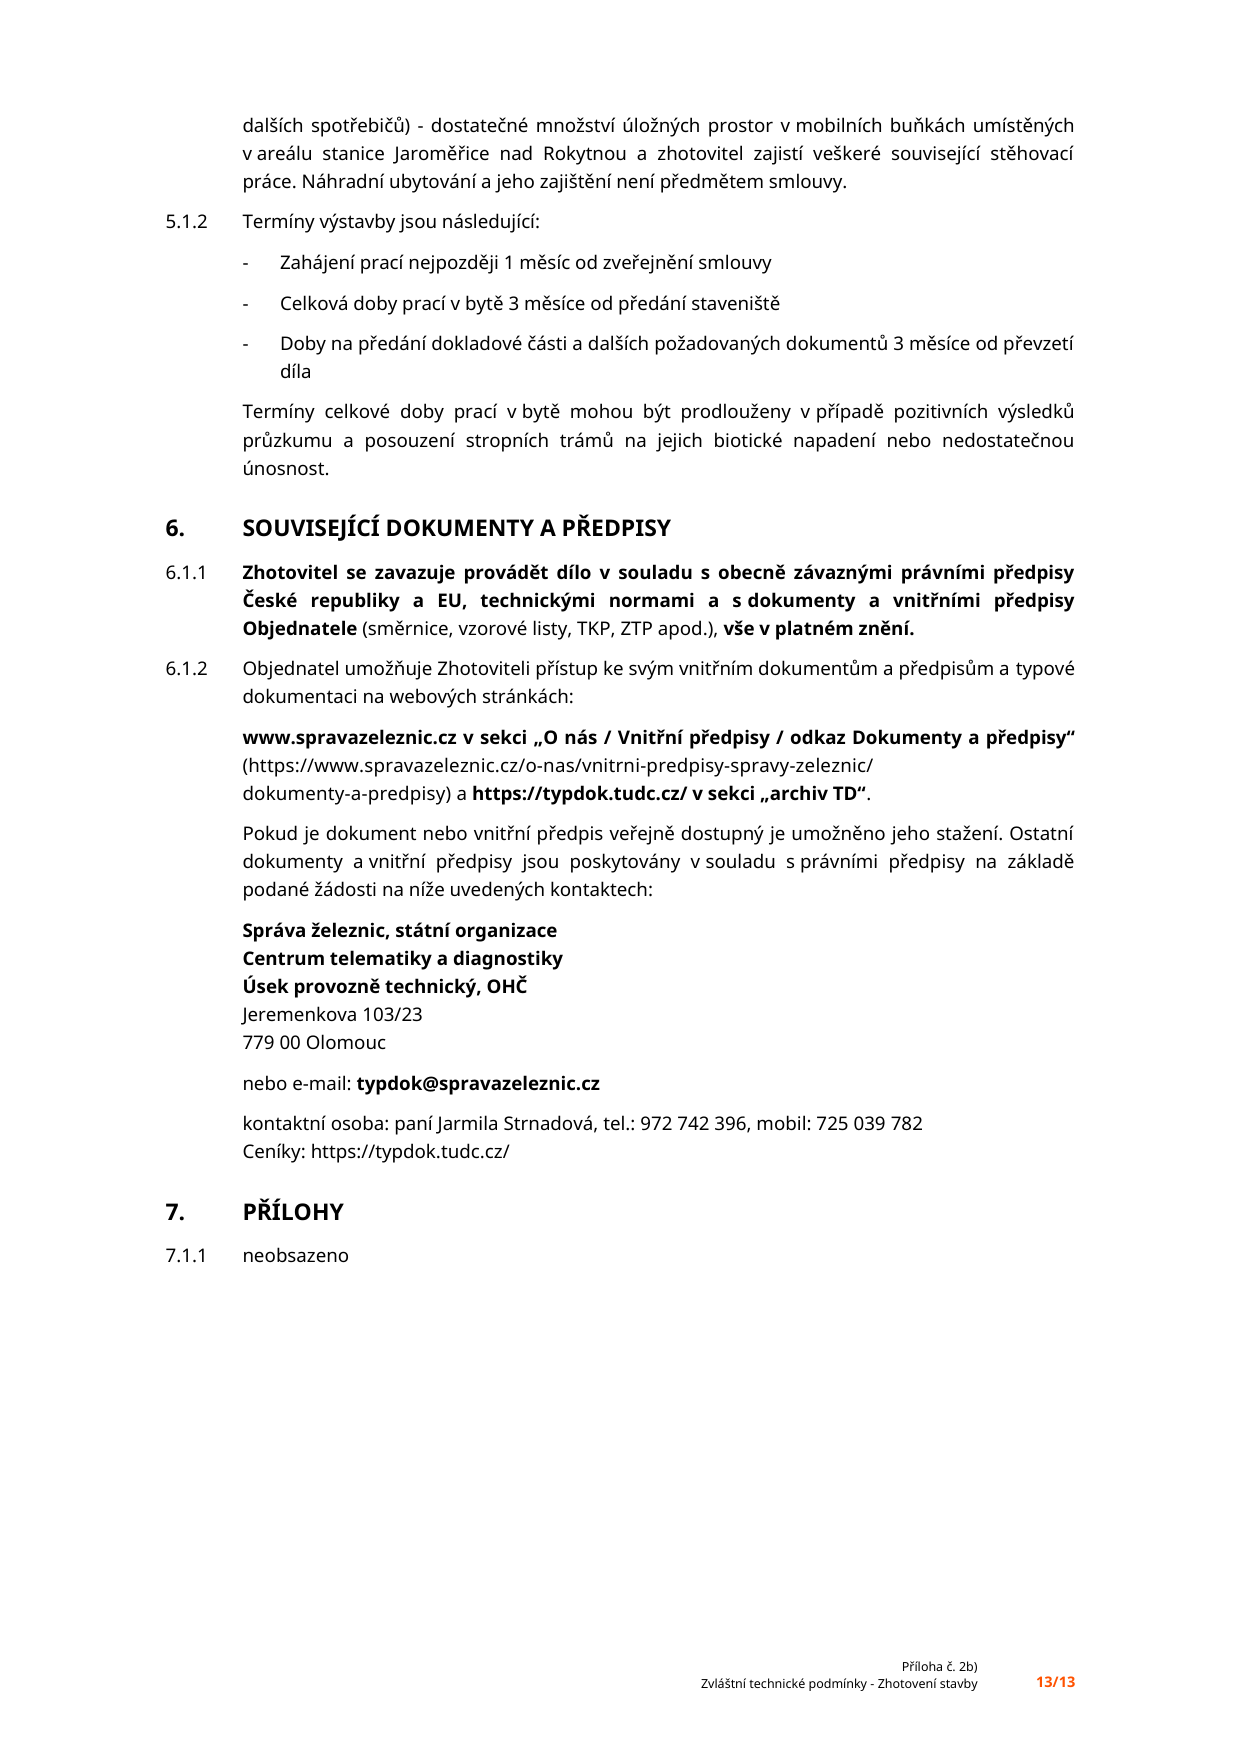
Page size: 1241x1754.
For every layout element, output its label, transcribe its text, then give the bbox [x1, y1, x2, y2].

list Termíny celkové doby prací v bytě mohou být prodlouženy v případě pozitivních výsledků průzkumu a posouzení stropních trámů na jejich biotické napadení nebo nedostatečnou únosnost. [242, 399, 1075, 480]
list Doby na předání dokladové části a dalších požadovaných dokumentů 3 měsíce od převzetí díla [242, 330, 1075, 384]
text nebo e-mail: typdok@spravazeleznic.cz [242, 1070, 1075, 1095]
list Celková doby prací v bytě 3 měsíce od předání staveniště [242, 290, 1075, 315]
text PŘÍLOHY [165, 1196, 1075, 1227]
text 779 00 Olomouc [242, 1029, 1075, 1055]
text neobsazeno [165, 1242, 1075, 1268]
text Termíny výstavby jsou následující: [165, 209, 1075, 234]
text Objednatel umožňuje Zhotoviteli přístup ke svým vnitřním dokumentům a předpisům a typové dokumentaci na webových stránkách: [165, 656, 1075, 709]
text SOUVISEJÍCÍ DOKUMENTY A PŘEDPISY [165, 512, 1075, 543]
text Pokud je dokument nebo vnitřní předpis veřejně dostupný je umožněno jeho stažení. Ostatní dokumenty a vnitřní předpisy jsou poskytovány v souladu s právními předpisy na základě podané žádosti na níže uvedených kontaktech: [242, 821, 1075, 902]
text www.spravazeleznic.cz v sekci „O nás / Vnitřní předpisy / odkaz Dokumenty a předpisy“ (https://www.spravazeleznic.cz/o-nas/vnitrni-predpisy-spravy-zeleznic/ dokumenty-a-predpisy) a https://typdok.tudc.cz/ v sekci „archiv TD“. [242, 724, 1075, 806]
list Zahájení prací nejpozději 1 měsíc od zveřejnění smlouvy [242, 249, 1075, 275]
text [165, 112, 1075, 194]
text Centrum telematiky a diagnostiky [242, 945, 1075, 971]
text Zhotovitel se zavazuje provádět dílo v souladu s obecně závaznými právními předpisy České republiky a EU, technickými normami a s dokumenty a vnitřními předpisy Objednatele (směrnice, vzorové listy, TKP, ZTP apod.), vše v platném znění. [165, 559, 1075, 641]
text Ceníky: https://typdok.tudc.cz/ [242, 1138, 1075, 1164]
text Jeremenkova 103/23 [242, 1001, 1075, 1027]
text Úsek provozně technický, OHČ [242, 973, 1075, 999]
text Správa železnic, státní organizace [242, 917, 1075, 943]
text kontaktní osoba: paní Jarmila Strnadová, tel.: 972 742 396, mobil: 725 039 782 [242, 1110, 1075, 1136]
